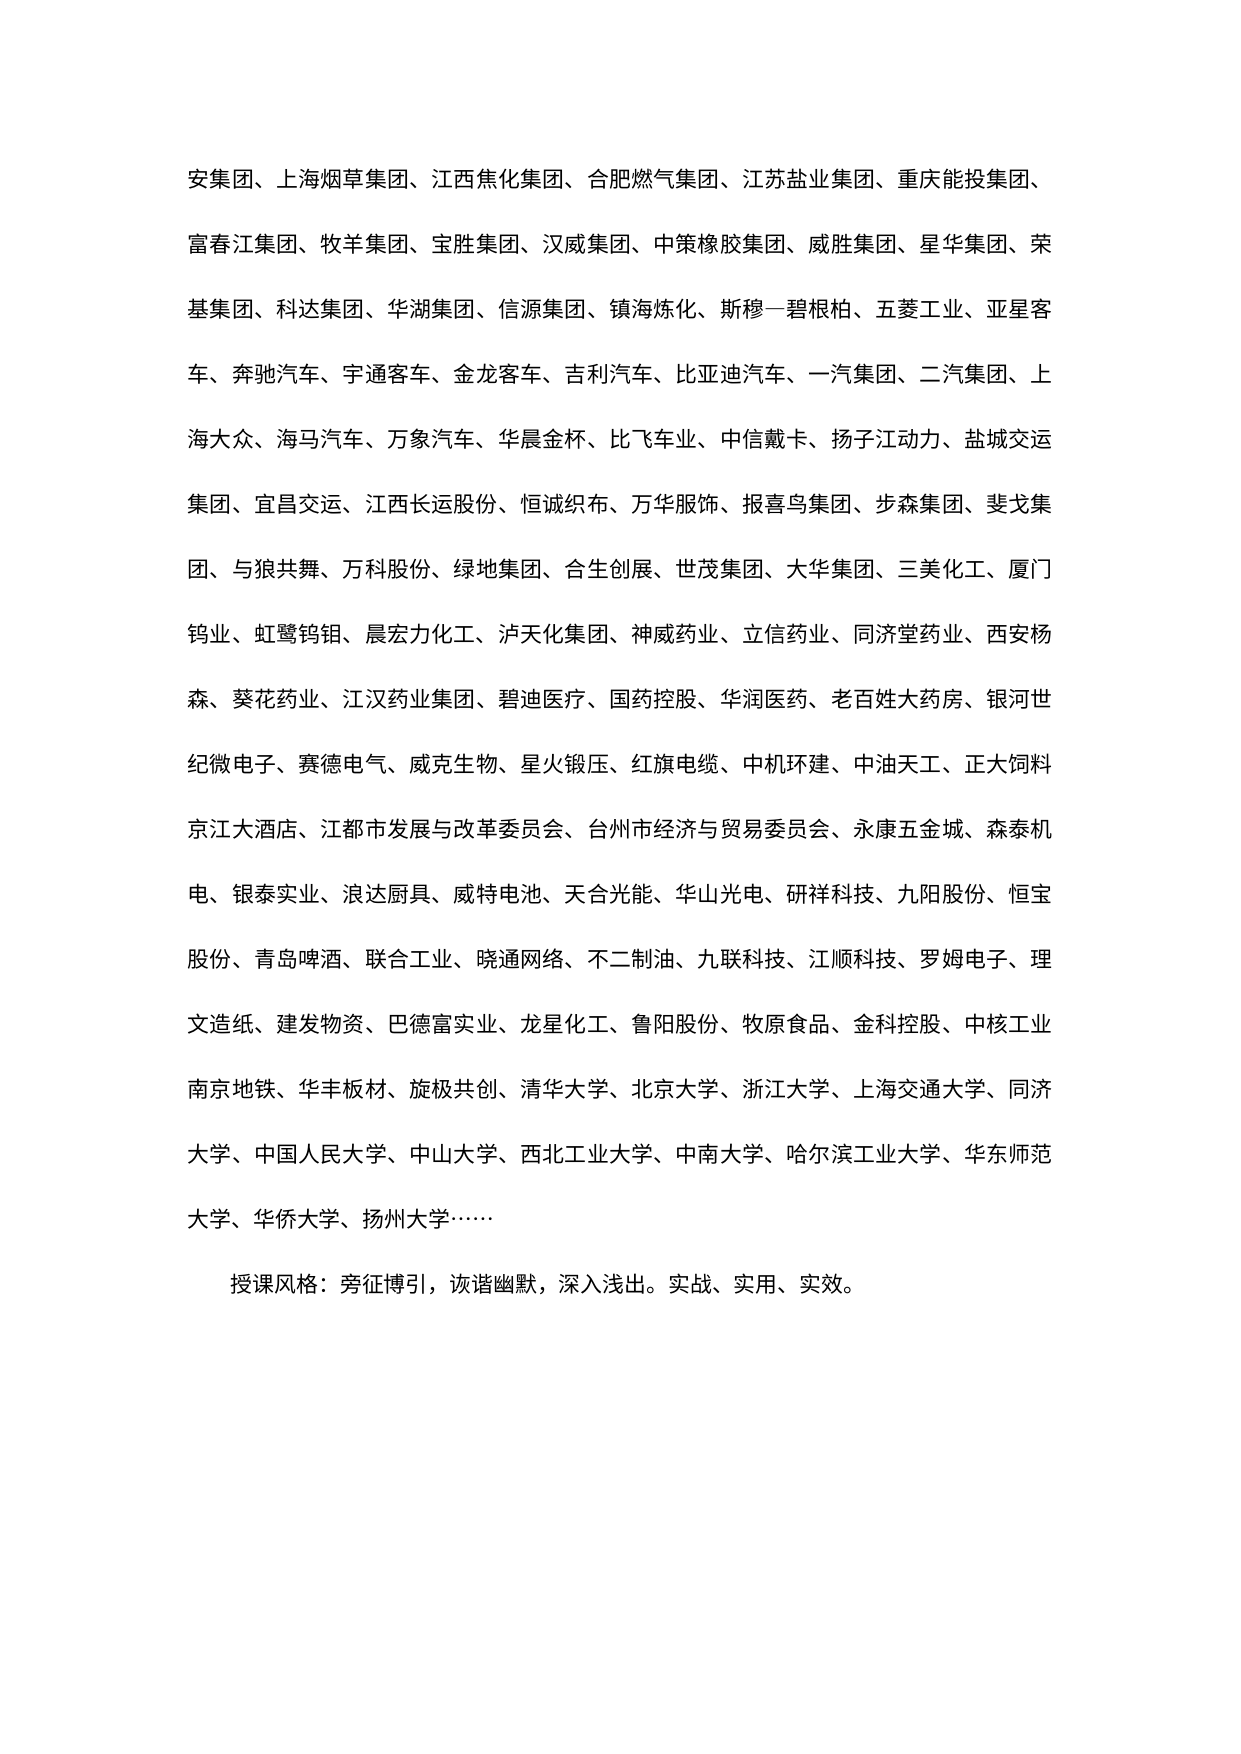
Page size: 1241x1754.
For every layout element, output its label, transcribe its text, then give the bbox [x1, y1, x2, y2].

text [187, 162, 1053, 1234]
text 授课风格：旁征博引，诙谐幽默，深入浅出。实战、实用、实效。 [187, 1266, 1053, 1299]
